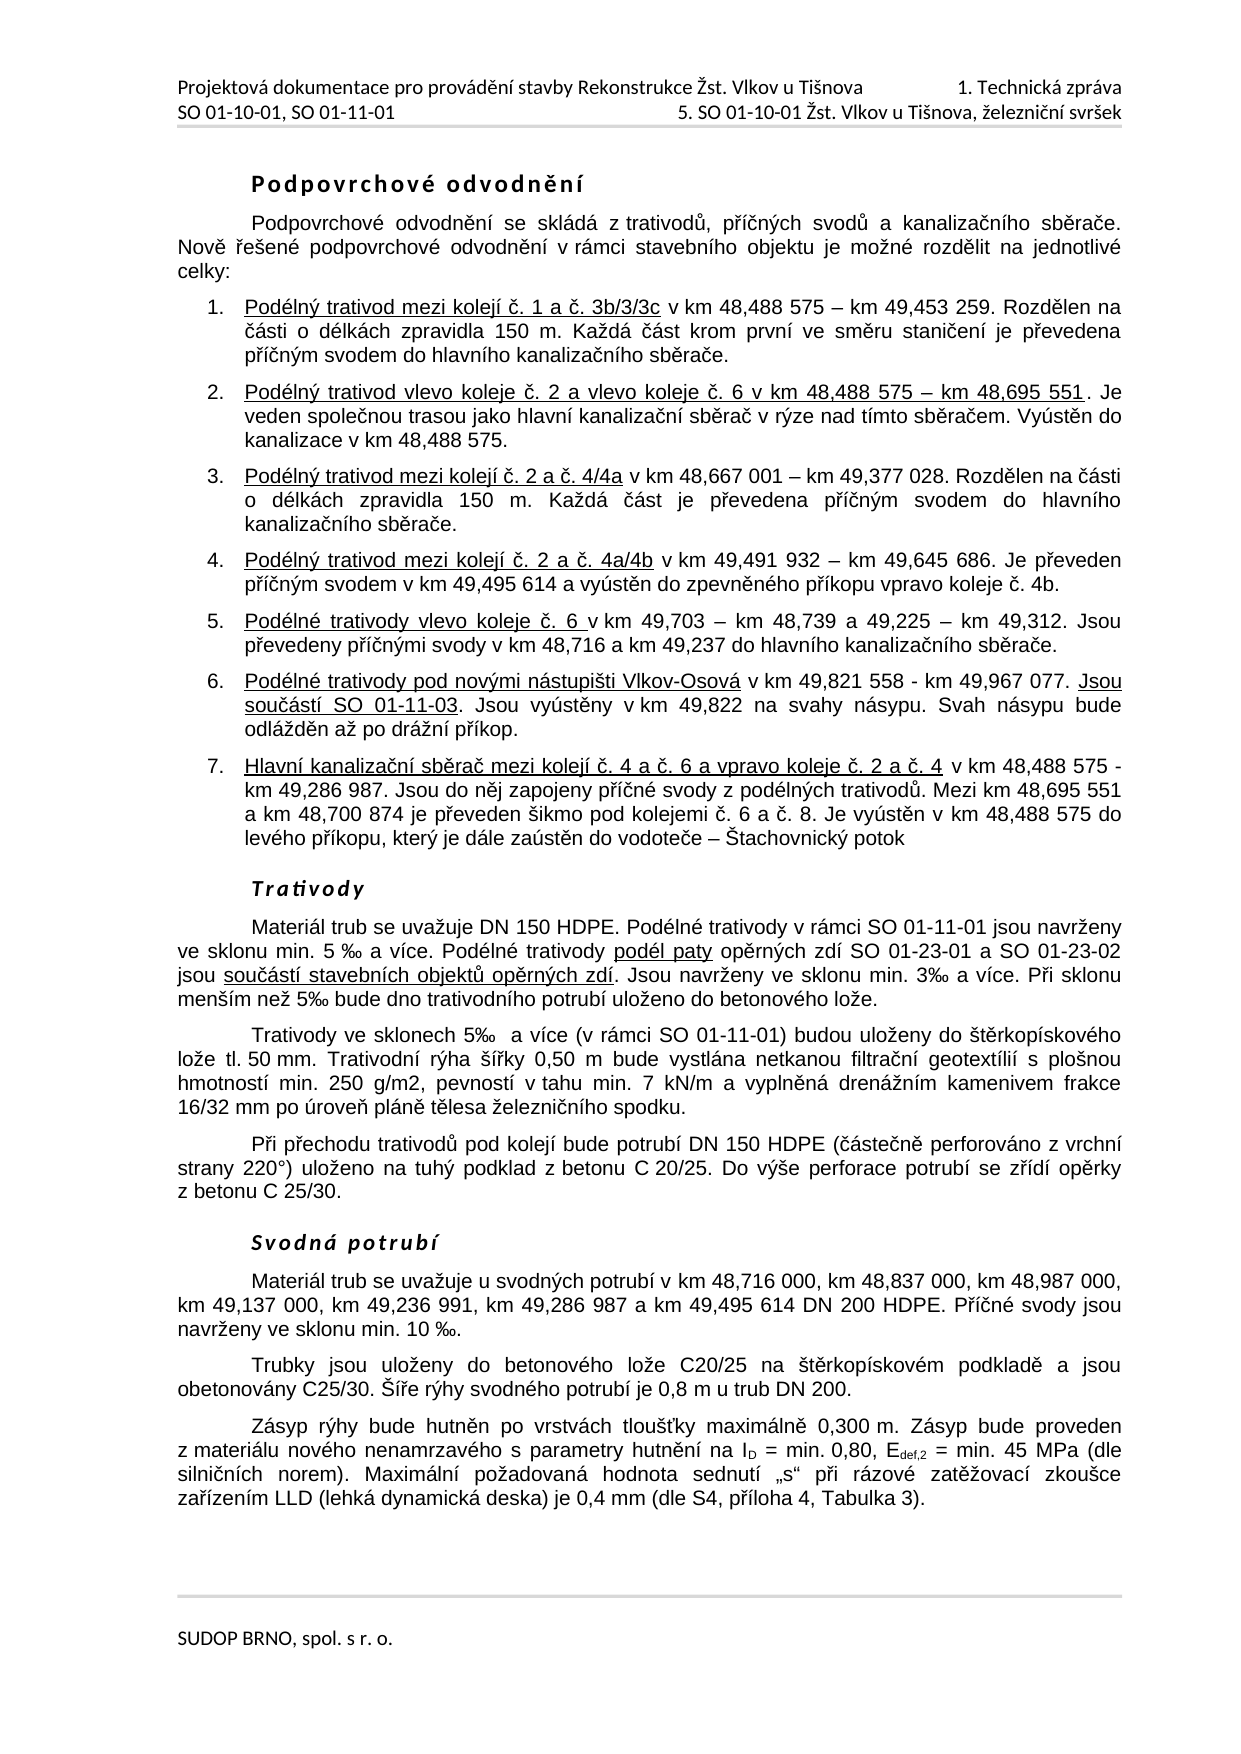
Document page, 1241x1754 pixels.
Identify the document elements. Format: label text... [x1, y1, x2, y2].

list Podélné trativody pod novými nástupišti Vlkov-Osová v km 49,821 558 - km 49,967 077. Jsou součástí SO 01-11-03. Jsou vyústěny v km 49,822 na svahy násypu. Svah násypu bude odlážděn až po drážní příkop. [207, 669, 1122, 741]
text Při přechodu trativodů pod kolejí bude potrubí DN 150 HDPE (částečně perforováno z vrchní strany 220°) uloženo na tuhý podklad z betonu C 20/25. Do výše perforace potrubí se zřídí opěrky z betonu C 25/30. [177, 1131, 1122, 1203]
text Trativody ve sklonech 5‰ a více (v rámci SO 01-11-01) budou uloženy do štěrkopískového lože tl. 50 mm. Trativodní rýha šířky 0,50 m bude vystlána netkanou filtrační geotextílií s plošnou hmotností min. 250 g/m2, pevností v tahu min. 7 kN/m a vyplněná drenážním kamenivem frakce 16/32 mm po úroveň pláně tělesa železničního spodku. [177, 1023, 1122, 1119]
text Materiál trub se uvažuje u svodných potrubí v km 48,716 000, km 48,837 000, km 48,987 000, km 49,137 000, km 49,236 991, km 49,286 987 a km 49,495 614 DN 200 HDPE. Příčné svody jsou navrženy ve sklonu min. 10 ‰. [177, 1269, 1122, 1341]
list Podélný trativod vlevo koleje č. 2 a vlevo koleje č. 6 v km 48,488 575 – km 48,695 551. Je veden společnou trasou jako hlavní kanalizační sběrač v rýze nad tímto sběračem. Vyústěn do kanalizace v km 48,488 575. [207, 379, 1122, 451]
list Podélný trativod mezi kolejí č. 2 a č. 4/4a v km 48,667 001 – km 49,377 028. Rozdělen na části o délkách zpravidla 150 m. Každá část je převedena příčným svodem do hlavního kanalizačního sběrače. [207, 464, 1122, 536]
subtitle Svodná potrubí [177, 1228, 1122, 1256]
text Trubky jsou uloženy do betonového lože C20/25 na štěrkopískovém podkladě a jsou obetonovány C25/30. Šíře rýhy svodného potrubí je 0,8 m u trub DN 200. [177, 1353, 1122, 1401]
text Materiál trub se uvažuje DN 150 HDPE. Podélné trativody v rámci SO 01-11-01 jsou navrženy ve sklonu min. 5 ‰ a více. Podélné trativody podél paty opěrných zdí SO 01-23-01 a SO 01-23-02 jsou součástí stavebních objektů opěrných zdí. Jsou navrženy ve sklonu min. 3‰ a více. Při sklonu menším než 5‰ bude dno trativodního potrubí uloženo do betonového lože. [177, 915, 1122, 1011]
list Podélné trativody vlevo koleje č. 6 v km 49,703 – km 48,739 a 49,225 – km 49,312. Jsou převedeny příčnými svody v km 48,716 a km 49,237 do hlavního kanalizačního sběrače. [207, 609, 1122, 657]
list Podélný trativod mezi kolejí č. 1 a č. 3b/3/3c v km 48,488 575 – km 49,453 259. Rozdělen na části o délkách zpravidla 150 m. Každá část krom první ve směru staničení je převedena příčným svodem do hlavního kanalizačního sběrače. [207, 295, 1122, 367]
subtitle Podpovrchové odvodnění [177, 168, 1122, 198]
list Podélný trativod mezi kolejí č. 2 a č. 4a/4b v km 49,491 932 – km 49,645 686. Je převeden příčným svodem v km 49,495 614 a vyústěn do zpevněného příkopu vpravo koleje č. 4b. [207, 548, 1122, 596]
text Zásyp rýhy bude hutněn po vrstvách tloušťky maximálně 0,300 m. Zásyp bude proveden z materiálu nového nenamrzavého s parametry hutnění na ID = min. 0,80, Edef,2 = min. 45 MPa (dle silničních norem). Maximální požadovaná hodnota sednutí „s“ při rázové zatěžovací zkoušce zařízením LLD (lehká dynamická deska) je 0,4 mm (dle S4, příloha 4, Tabulka 3). [177, 1414, 1122, 1509]
list Hlavní kanalizační sběrač mezi kolejí č. 4 a č. 6 a vpravo koleje č. 2 a č. 4 v km 48,488 575 - km 49,286 987. Jsou do něj zapojeny příčné svody z podélných trativodů. Mezi km 48,695 551 a km 48,700 874 je převeden šikmo pod kolejemi č. 6 a č. 8. Je vyústěn v km 48,488 575 do levého příkopu, který je dále zaústěn do vodoteče – Štachovnický potok [207, 753, 1122, 849]
text Podpovrchové odvodnění se skládá z trativodů, příčných svodů a kanalizačního sběrače. Nově řešené podpovrchové odvodnění v rámci stavebního objektu je možné rozdělit na jednotlivé celky: [177, 211, 1122, 283]
subtitle Trativody [177, 874, 1122, 902]
